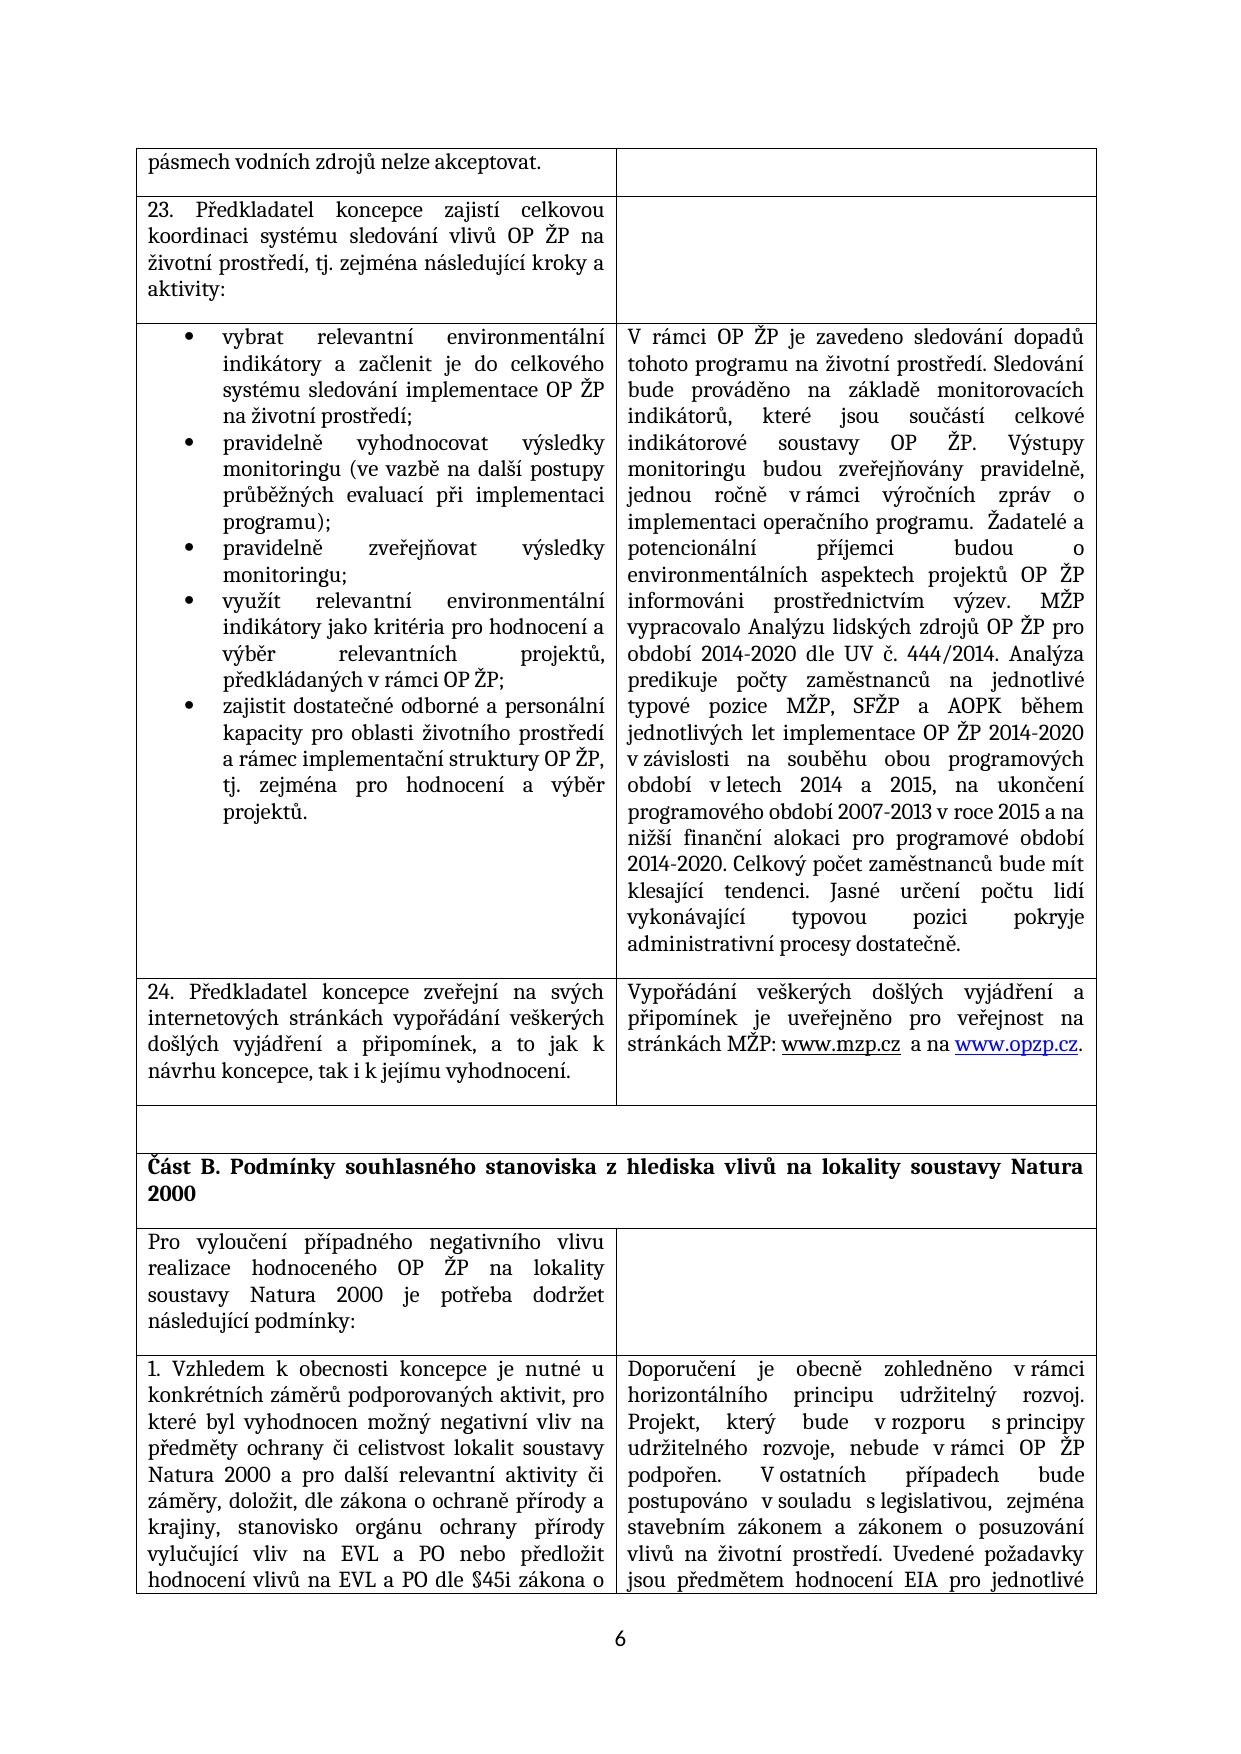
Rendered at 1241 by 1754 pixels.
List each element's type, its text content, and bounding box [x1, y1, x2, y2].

table_cell [137, 1106, 1096, 1153]
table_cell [617, 149, 1096, 196]
table_cell Část B. Podmínky souhlasného stanoviska z hlediska vlivů na lokality soustavy Natura 2000 [137, 1154, 1096, 1228]
table_cell vybrat relevantní environmentální indikátory a začlenit je do celkového systému sledování implementace OP ŽP na životní prostředí; pravidelně vyhodnocovat výsledky monitoringu (ve vazbě na další postupy průběžných evaluací při implementaci programu); pravidelně zveřejňovat výsledky monitoringu; využít relevantní environmentální indikátory jako kritéria pro hodnocení a výběr relevantních projektů, předkládaných v rámci OP ŽP; zajistit dostatečné odborné a personální kapacity pro oblasti životního prostředí a rámec implementační struktury OP ŽP, tj. zejména pro hodnocení a výběr projektů. [137, 324, 616, 977]
table_cell 24. Předkladatel koncepce zveřejní na svých internetových stránkách vypořádání veškerých došlých vyjádření a připomínek, a to jak k návrhu koncepce, tak i k jejímu vyhodnocení. [137, 979, 616, 1105]
table_cell [617, 197, 1096, 323]
table_cell V rámci OP ŽP je zavedeno sledování dopadů tohoto programu na životní prostředí. Sledování bude prováděno na základě monitorovacích indikátorů, které jsou součástí celkové indikátorové soustavy OP ŽP. Výstupy monitoringu budou zveřejňovány pravidelně, jednou ročně v rámci výročních zpráv o implementaci operačního programu. Žadatelé a potencionální příjemci budou o environmentálních aspektech projektů OP ŽP informováni prostřednictvím výzev. MŽP vypracovalo Analýzu lidských zdrojů OP ŽP pro období 2014-2020 dle UV č. 444/2014. Analýza predikuje počty zaměstnanců na jednotlivé typové pozice MŽP, SFŽP a AOPK během jednotlivých let implementace OP ŽP 2014-2020 v závislosti na souběhu obou programových období v letech 2014 a 2015, na ukončení programového období 2007-2013 v roce 2015 a na nižší finanční alokaci pro programové období 2014-2020. Celkový počet zaměstnanců bude mít klesající tendenci. Jasné určení počtu lidí vykonávající typovou pozici pokryje administrativní procesy dostatečně. [617, 324, 1096, 977]
table_cell 23. Předkladatel koncepce zajistí celkovou koordinaci systému sledování vlivů OP ŽP na životní prostředí, tj. zejména následující kroky a aktivity: [137, 197, 616, 323]
table_cell [617, 1229, 1096, 1355]
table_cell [617, 1356, 1096, 1593]
table_cell Vypořádání veškerých došlých vyjádření a připomínek je uveřejněno pro veřejnost na stránkách MŽP: www.mzp.cz a na www.opzp.cz. [617, 979, 1096, 1105]
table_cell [137, 1356, 616, 1593]
table_cell Pro vyloučení případného negativního vlivu realizace hodnoceného OP ŽP na lokality soustavy Natura 2000 je potřeba dodržet následující podmínky: [137, 1229, 616, 1355]
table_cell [137, 149, 616, 196]
